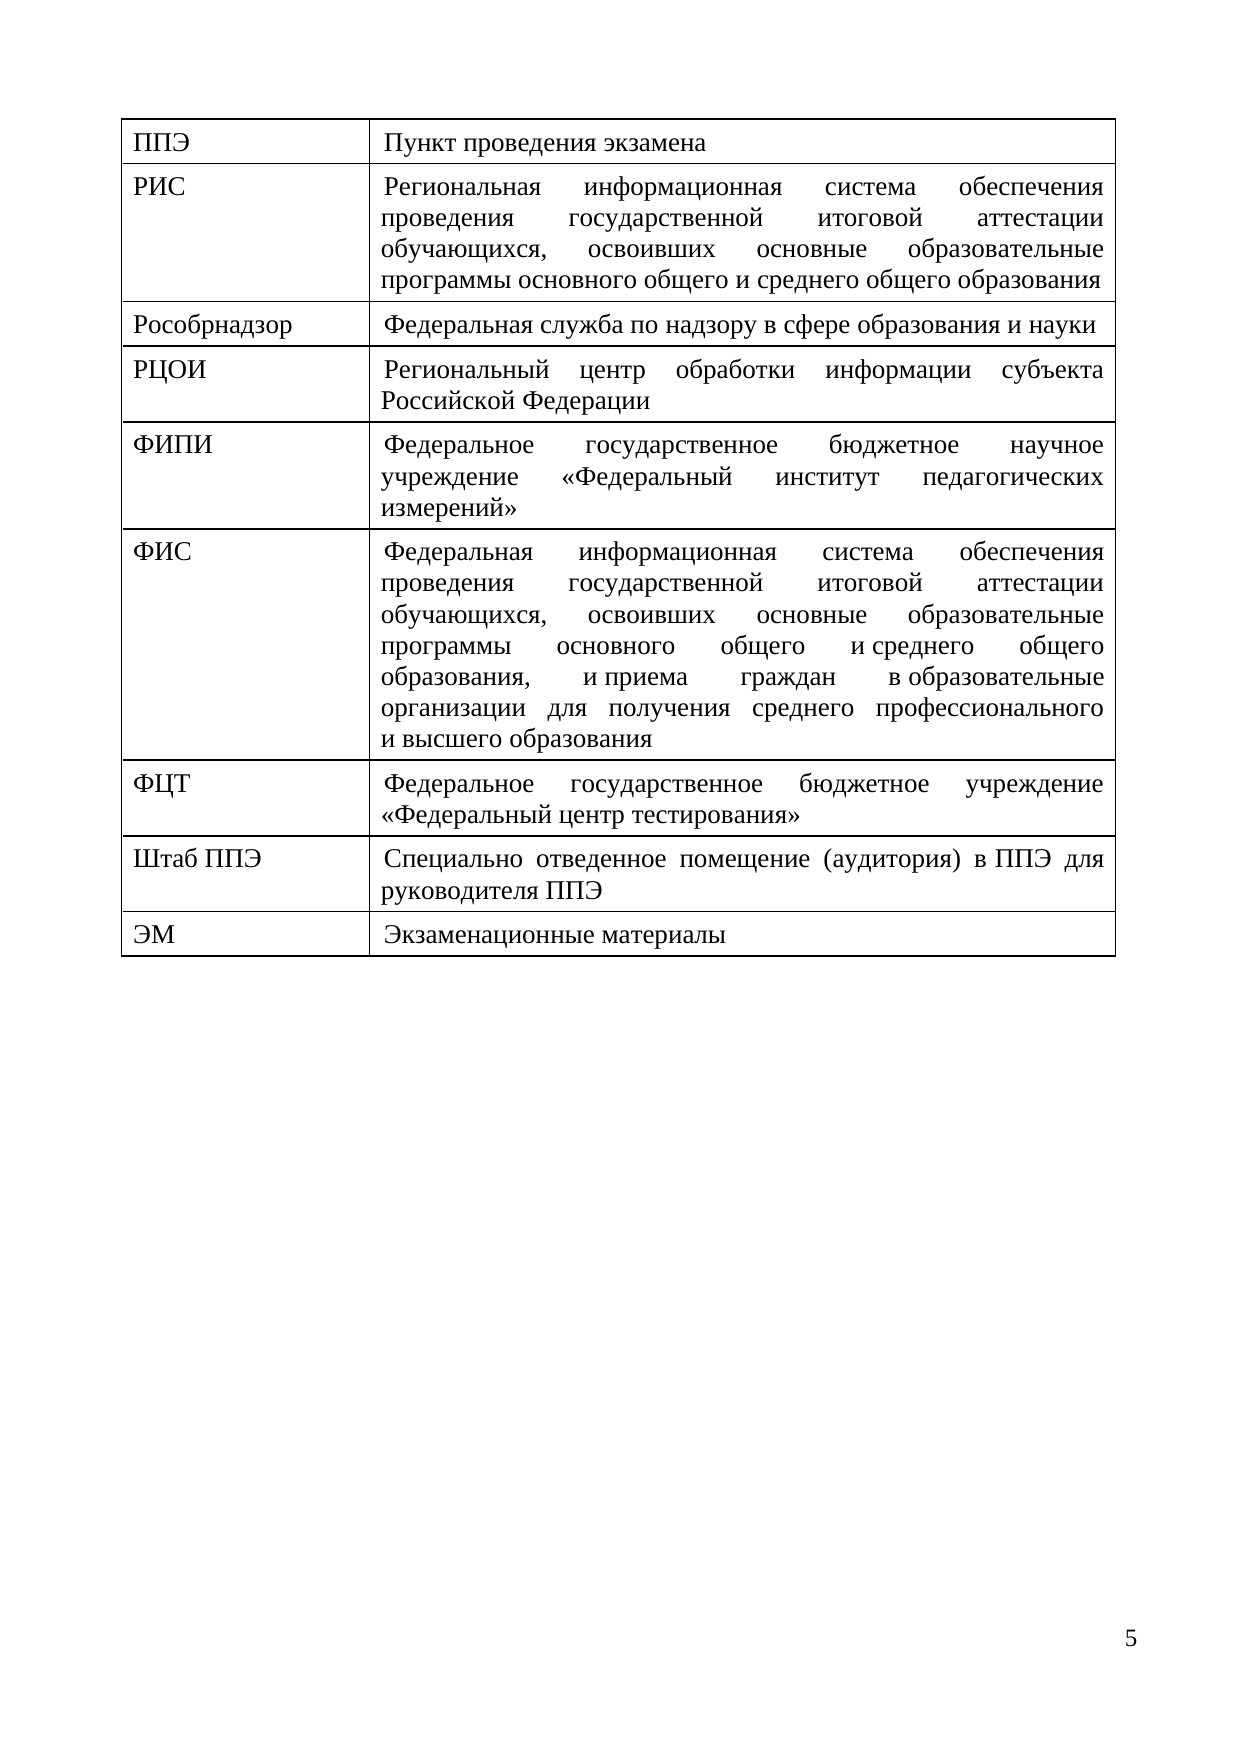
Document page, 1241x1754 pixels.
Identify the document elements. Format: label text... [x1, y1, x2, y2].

table_cell РЦОИ [122, 346, 369, 421]
table_cell ППЭ [122, 120, 369, 163]
table_cell Федеральное государственное бюджетное учреждение «Федеральный центр тестирования» [370, 761, 1115, 835]
table_cell ФИС [122, 529, 369, 759]
table_cell Федеральная информационная система обеспечения проведения государственной итоговой аттестации обучающихся, освоивших основные образовательные программы основного общего и среднего общего образования, и приема граждан в образовательные организации для получения среднего профессионального и высшего образования [370, 530, 1115, 759]
table_cell Экзаменационные материалы [370, 912, 1115, 955]
table_cell Федеральная служба по надзору в сфере образования и науки [370, 302, 1115, 345]
table_cell ФЦТ [122, 760, 369, 835]
table_cell Региональная информационная система обеспечения проведения государственной итоговой аттестации обучающихся, освоивших основные образовательные программы основного общего и среднего общего образования [370, 164, 1115, 301]
table_cell Специально отведенное помещение (аудитория) в ППЭ для руководителя ППЭ [370, 837, 1115, 911]
table_cell Региональный центр обработки информации субъекта Российской Федерации [370, 347, 1115, 421]
table_cell РИС [122, 164, 369, 301]
table_cell Пункт проведения экзамена [370, 120, 1115, 163]
table_cell ФИПИ [122, 422, 369, 528]
table_cell Федеральное государственное бюджетное научное учреждение «Федеральный институт педагогических измерений» [370, 423, 1115, 528]
table_cell Рособрнадзор [122, 302, 369, 345]
table_cell Штаб ППЭ [122, 836, 369, 911]
table_cell ЭМ [122, 912, 369, 955]
